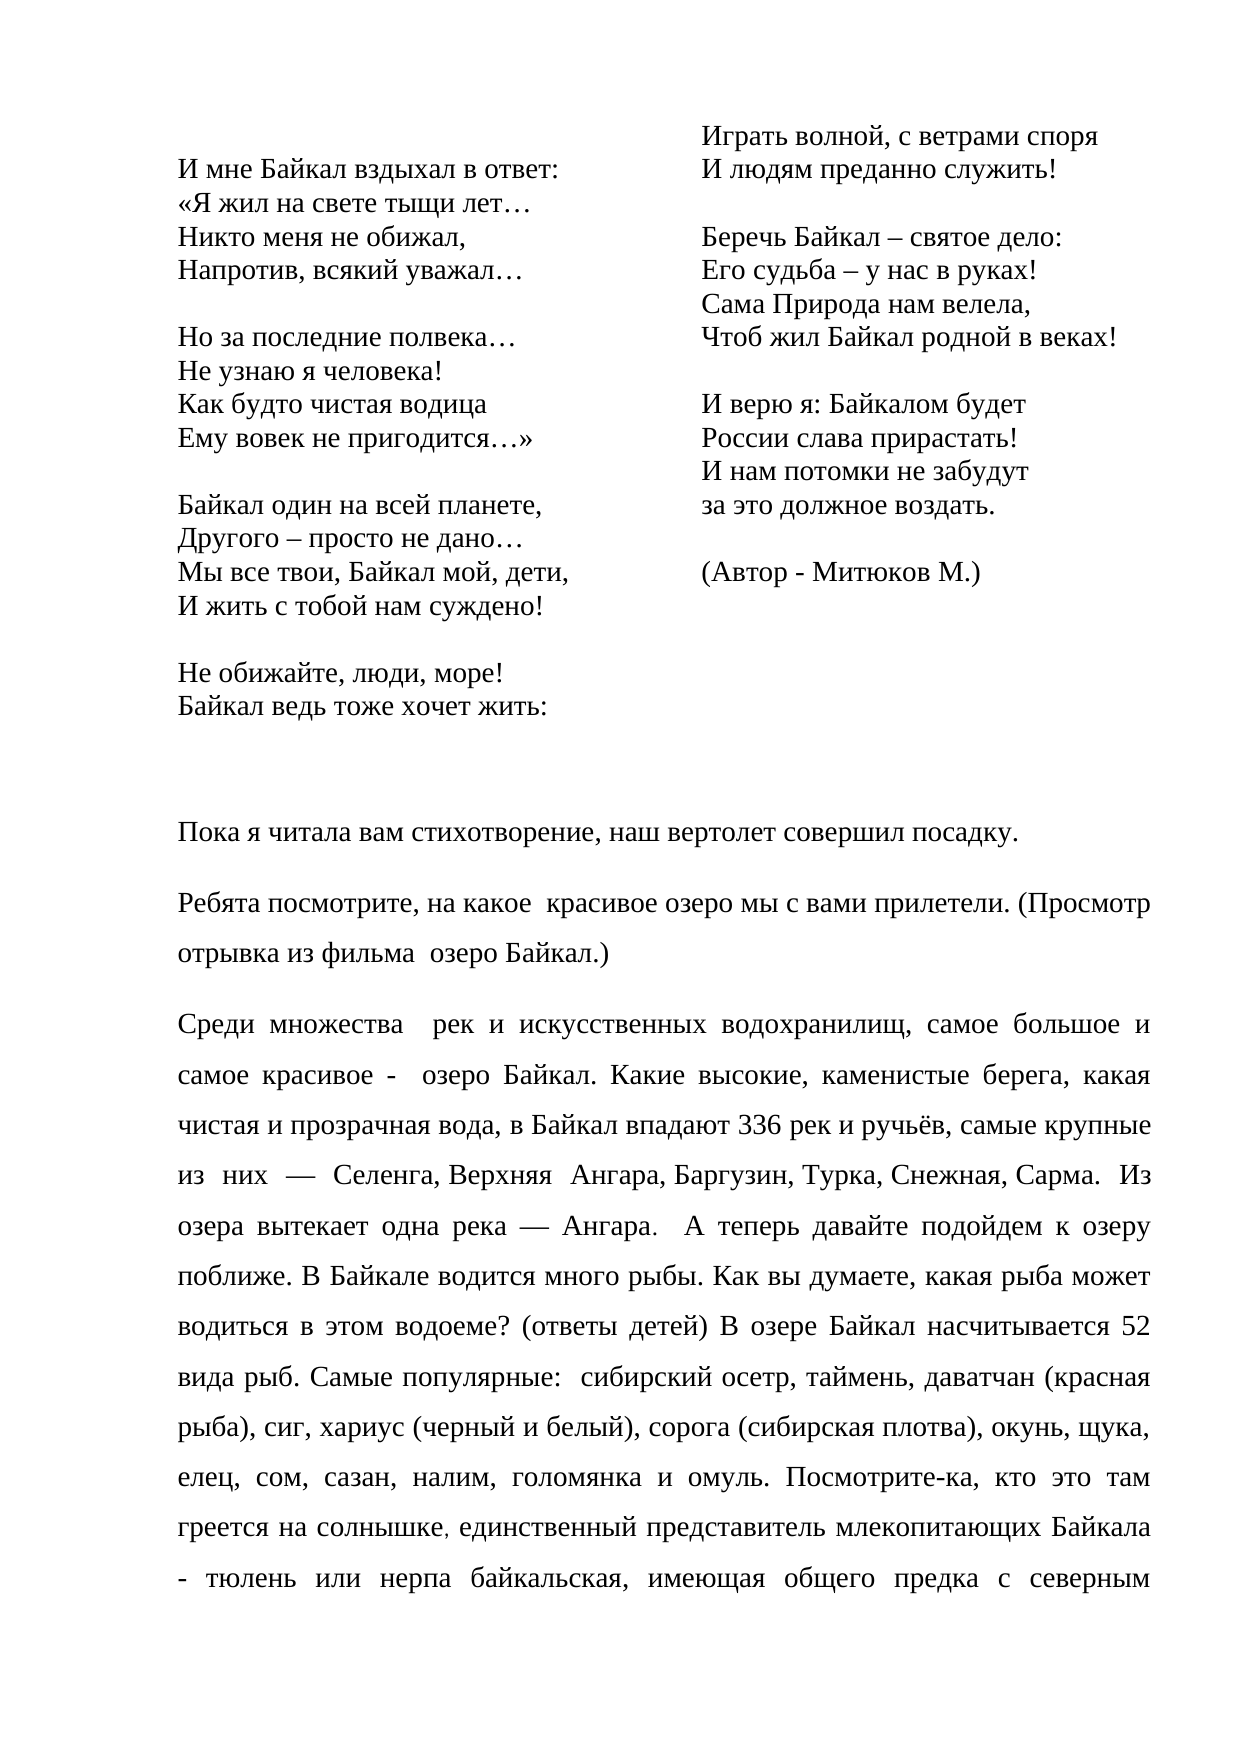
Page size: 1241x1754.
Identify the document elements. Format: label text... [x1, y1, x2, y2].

text Ребята посмотрите, на какое красивое озеро мы с вами прилетели. (Просмотр отрывка из фильма озеро Байкал.) [177, 885, 1152, 969]
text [177, 1006, 1152, 1593]
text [701, 118, 1152, 588]
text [177, 118, 627, 722]
text Пока я читала вам стихотворение, наш вертолет совершил посадку. [177, 814, 1152, 847]
